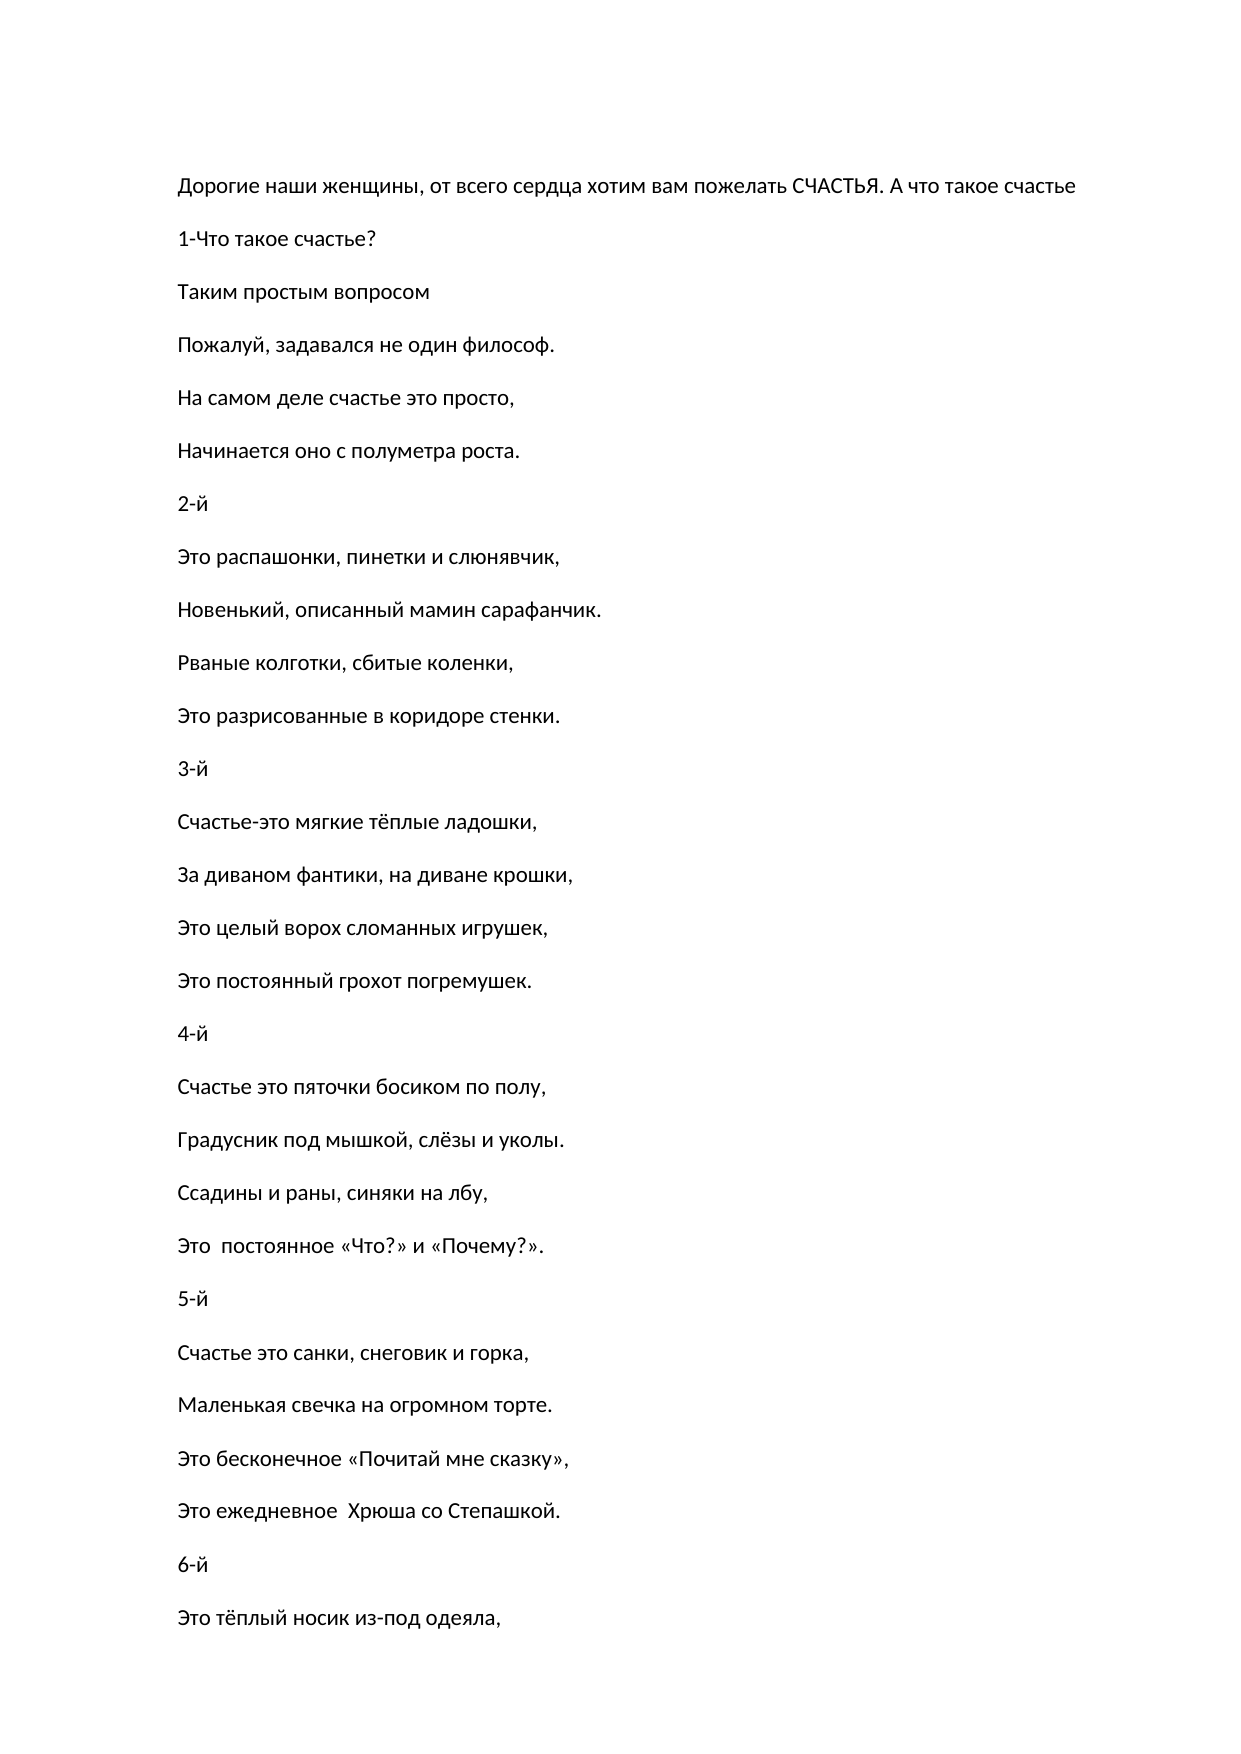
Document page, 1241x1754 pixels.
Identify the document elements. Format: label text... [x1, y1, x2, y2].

text Счастье-это мягкие тёплые ладошки, [177, 807, 1152, 835]
text Пожалуй, задавался не один философ. [177, 330, 1152, 358]
text Это бесконечное «Почитай мне сказку», [177, 1444, 1152, 1472]
text 4-й [177, 1019, 1152, 1047]
text Градусник под мышкой, слёзы и уколы. [177, 1126, 1152, 1153]
text 3-й [177, 754, 1152, 782]
text Счастье это пяточки босиком по полу, [177, 1072, 1152, 1101]
text Таким простым вопросом [177, 277, 1152, 305]
text Счастье это санки, снеговик и горка, [177, 1338, 1152, 1366]
text 1-Что такое счастье? [177, 224, 1152, 252]
text Маленькая свечка на огромном торте. [177, 1391, 1152, 1419]
text Рваные колготки, сбитые коленки, [177, 648, 1152, 676]
text На самом деле счастье это просто, [177, 383, 1152, 411]
text Это постоянное «Что?» и «Почему?». [177, 1232, 1152, 1259]
text Это ежедневное Хрюша со Степашкой. [177, 1497, 1152, 1525]
text Начинается оно с полуметра роста. [177, 436, 1152, 464]
text Это тёплый носик из-под одеяла, [177, 1603, 1152, 1631]
text Ссадины и раны, синяки на лбу, [177, 1178, 1152, 1207]
text 2-й [177, 489, 1152, 517]
text Это распашонки, пинетки и слюнявчик, [177, 542, 1152, 570]
text Это целый ворох сломанных игрушек, [177, 913, 1152, 941]
text Это постоянный грохот погремушек. [177, 966, 1152, 994]
text 6-й [177, 1550, 1152, 1578]
text За диваном фантики, на диване крошки, [177, 860, 1152, 888]
text 5-й [177, 1284, 1152, 1313]
text Дорогие наши женщины, от всего сердца хотим вам пожелать СЧАСТЬЯ. А что такое счастье [177, 171, 1152, 199]
text Новенький, описанный мамин сарафанчик. [177, 595, 1152, 623]
text Это разрисованные в коридоре стенки. [177, 701, 1152, 729]
